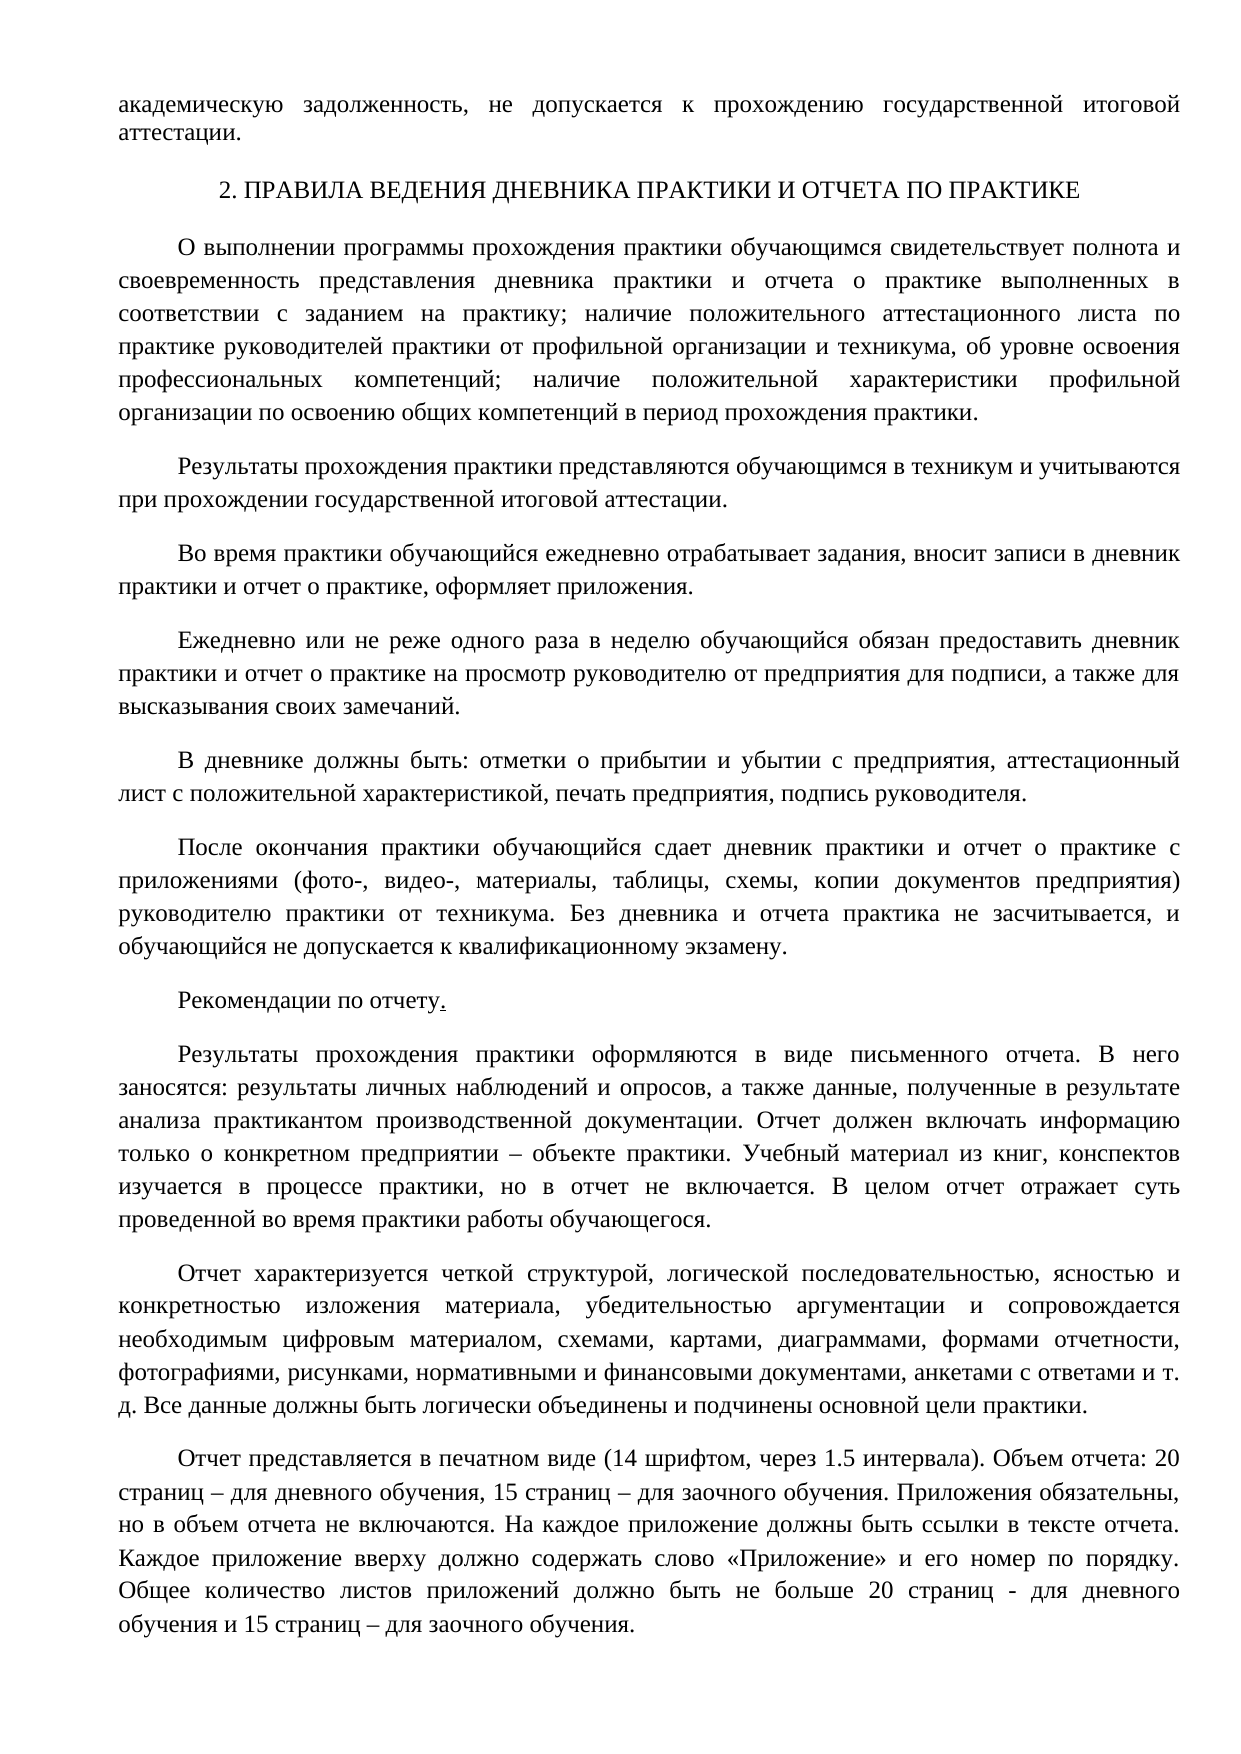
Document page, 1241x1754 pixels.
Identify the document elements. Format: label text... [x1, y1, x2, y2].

text 2. ПРАВИЛА ВЕДЕНИЯ ДНЕВНИКА ПРАКТИКИ И ОТЧЕТА ПО ПРАКТИКЕ [118, 175, 1181, 204]
text В дневнике должны быть: отметки о прибытии и убытии с предприятия, аттестационный лист с положительной характеристикой, печать предприятия, подпись руководителя. [118, 745, 1181, 807]
text Результаты прохождения практики оформляются в виде письменного отчета. В него заносятся: результаты личных наблюдений и опросов, а также данные, полученные в результате анализа практикантом производственной документации. Отчет должен включать информацию только о конкретном предприятии – объекте практики. Учебный материал из книг, конспектов изучается в процессе практики, но в отчет не включается. В целом отчет отражает суть проведенной во время практики работы обучающегося. [118, 1039, 1181, 1232]
text Ежедневно или не реже одного раза в неделю обучающийся обязан предоставить дневник практики и отчет о практике на просмотр руководителю от предприятия для подписи, а также для высказывания своих замечаний. [118, 625, 1181, 720]
text О выполнении программы прохождения практики обучающимся свидетельствует полнота и своевременность представления дневника практики и отчета о практике выполненных в соответствии с заданием на практику; наличие положительного аттестационного листа по практике руководителей практики от профильной организации и техникума, об уровне освоения профессиональных компетенций; наличие положительной характеристики профильной организации по освоению общих компетенций в период прохождения практики. [118, 232, 1181, 426]
text Отчет характеризуется четкой структурой, логической последовательностью, ясностью и конкретностью изложения материала, убедительностью аргументации и сопровождается необходимым цифровым материалом, схемами, картами, диаграммами, формами отчетности, фотографиями, рисунками, нормативными и финансовыми документами, анкетами с ответами и т. д. Все данные должны быть логически объединены и подчинены основной цели практики. [118, 1258, 1181, 1418]
text Во время практики обучающийся ежедневно отрабатывает задания, вносит записи в дневник практики и отчет о практике, оформляет приложения. [118, 538, 1181, 600]
text Результаты прохождения практики представляются обучающимся в техникум и учитываются при прохождении государственной итоговой аттестации. [118, 451, 1181, 513]
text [118, 89, 1181, 146]
text Отчет представляется в печатном виде (14 шрифтом, через 1.5 интервала). Объем отчета: 20 страниц – для дневного обучения, 15 страниц – для заочного обучения. Приложения обязательны, но в объем отчета не включаются. На каждое приложение должны быть ссылки в тексте отчета. Каждое приложение вверху должно содержать слово «Приложение» и его номер по порядку. Общее количество листов приложений должно быть не больше 20 страниц - для дневного обучения и 15 страниц – для заочного обучения. [118, 1443, 1181, 1637]
text Рекомендации по отчету. [118, 985, 1181, 1013]
text После окончания практики обучающийся сдает дневник практики и отчет о практике с приложениями (фото-, видео-, материалы, таблицы, схемы, копии документов предприятия) руководителю практики от техникума. Без дневника и отчета практика не засчитывается, и обучающийся не допускается к квалификационному экзамену. [118, 832, 1181, 960]
